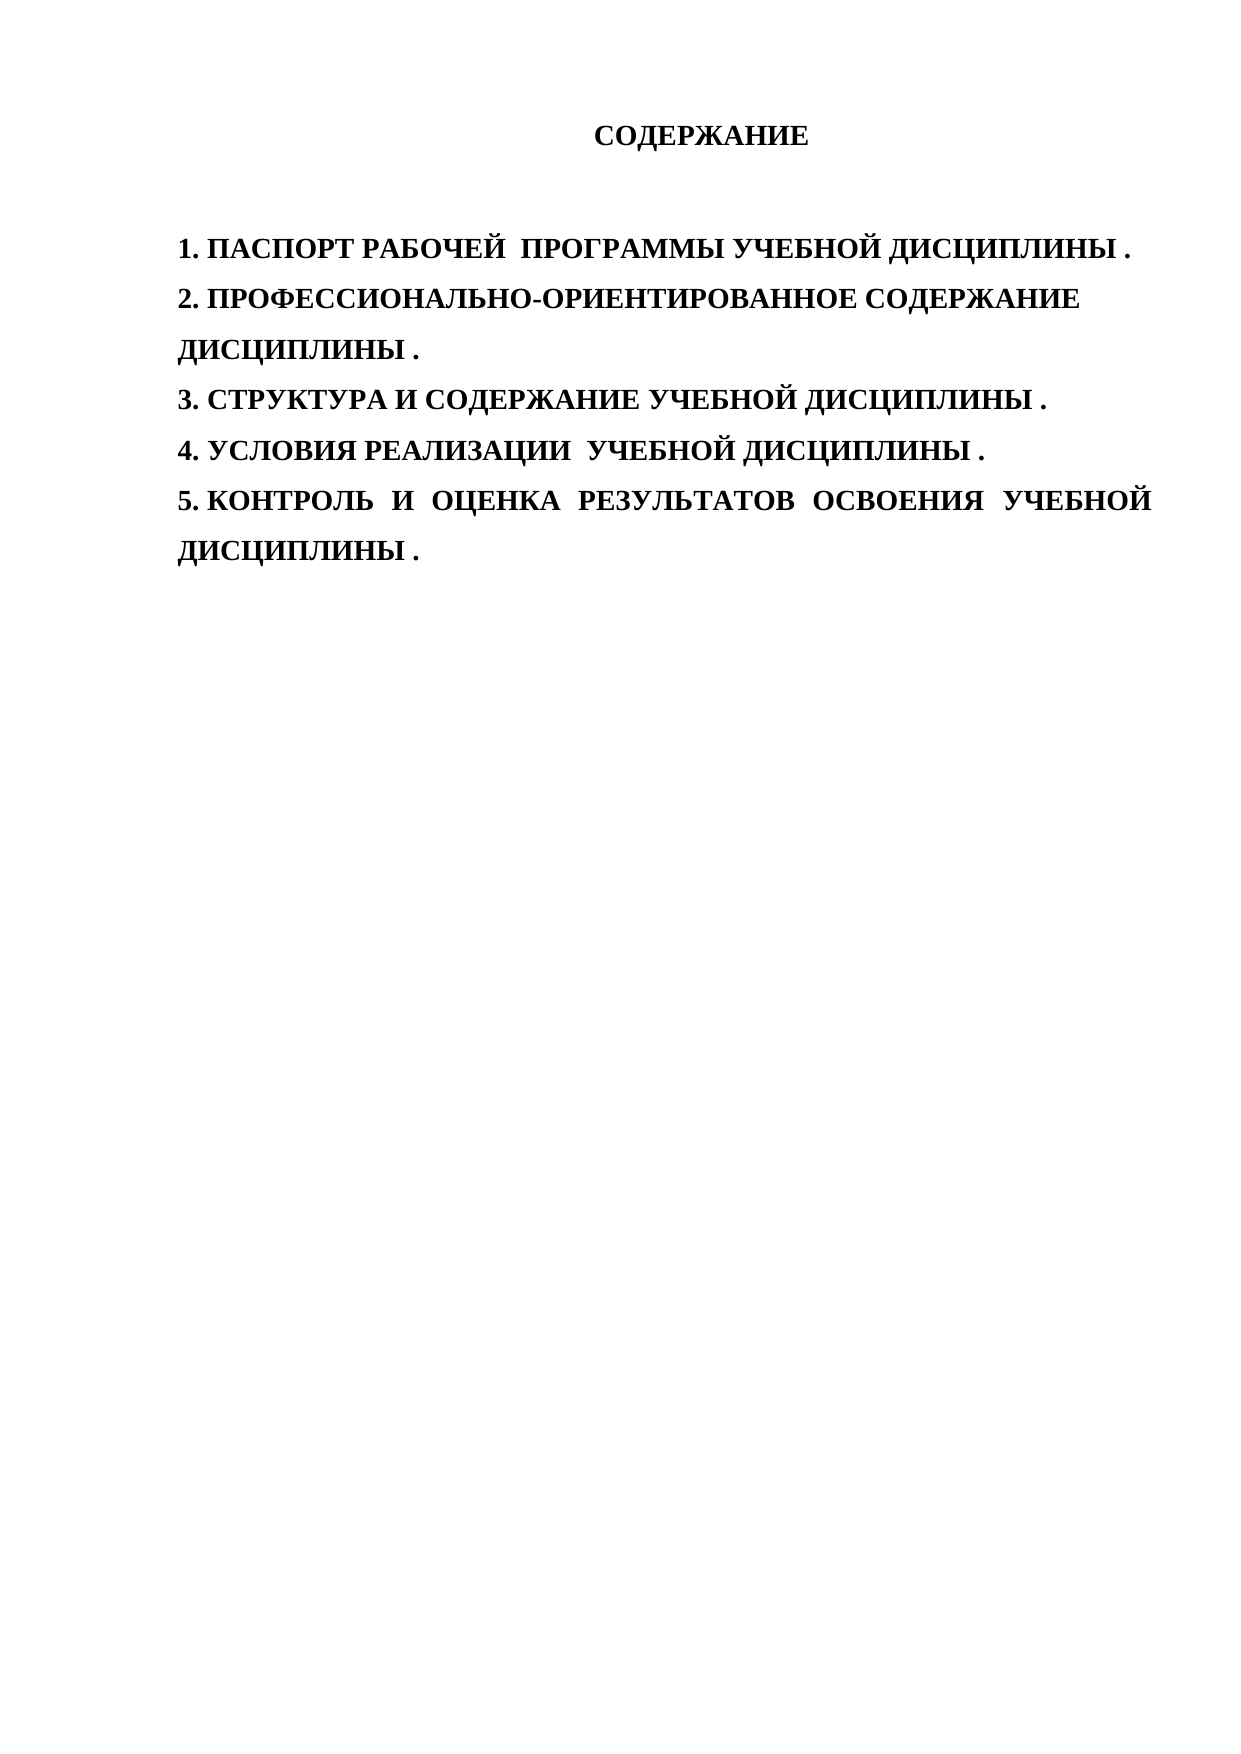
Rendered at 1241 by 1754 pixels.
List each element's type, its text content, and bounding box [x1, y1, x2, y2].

list УСЛОВИЯ РЕАЛИЗАЦИИ УЧЕБНой дисциплины . [177, 433, 1152, 466]
list паспорт РАБОЧЕЙ ПРОГРАММЫ УЧЕБНой дисциплины . [177, 231, 1152, 265]
text СОДЕРЖАНИЕ [177, 118, 1152, 152]
list СТРУКТУРА И СОДЕРЖАНИЕ УЧЕБНой дисциплины . [177, 382, 1152, 416]
list ПРОФЕССИОНАЛЬНО-ОРИЕНТИРОВАННОЕ СОДЕРЖАНИЕ ДИСЦИПЛИНЫ . [177, 282, 1152, 366]
list КОНТРОЛЬ И ОЦЕНКА РЕЗУЛЬТАТОВ ОСВОЕНИЯ УЧЕБНой дисциплины . [177, 483, 1152, 567]
